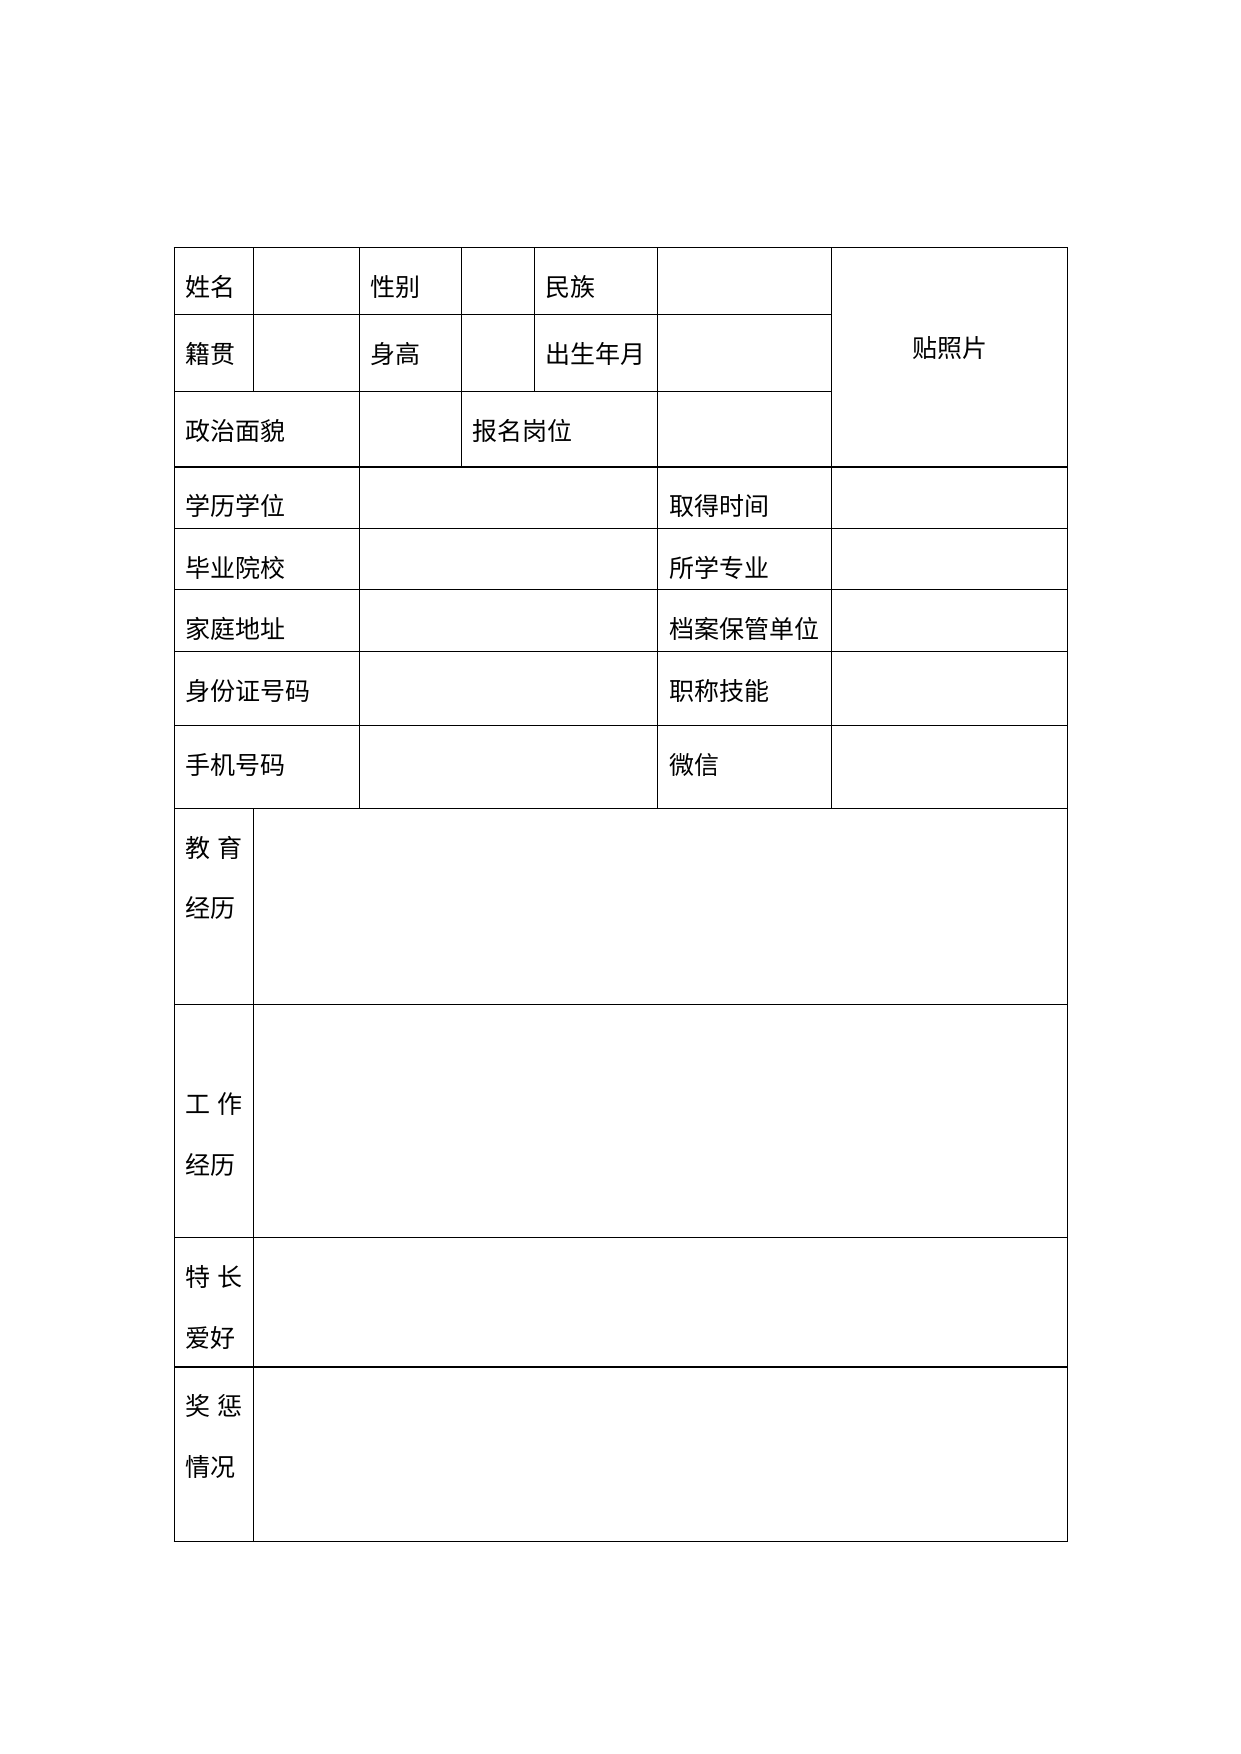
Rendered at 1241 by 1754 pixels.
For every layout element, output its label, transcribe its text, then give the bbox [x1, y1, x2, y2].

table_cell 奖惩情况 [175, 1368, 253, 1541]
table_cell [360, 652, 657, 725]
table_cell 微信 [658, 726, 831, 808]
table_cell [832, 652, 1067, 725]
table_cell [658, 315, 831, 391]
table_cell 政治面貌 [175, 392, 359, 466]
table_header 姓名 [175, 248, 253, 314]
table_cell 教育经历 [175, 809, 253, 1004]
table_cell [832, 468, 1067, 528]
table_cell 出生年月 [535, 315, 657, 391]
table_cell 学历学位 [175, 468, 359, 528]
table_cell [254, 315, 359, 391]
table_cell [254, 1005, 1067, 1237]
table_cell [360, 726, 657, 808]
table_cell 特长爱好 [175, 1238, 253, 1366]
table_cell [832, 590, 1067, 651]
table_cell [462, 315, 534, 391]
table_cell 取得时间 [658, 468, 831, 528]
table_cell 手机号码 [175, 726, 359, 808]
table_header [254, 248, 359, 314]
table_cell [360, 468, 657, 528]
table_cell 工作经历 [175, 1005, 253, 1237]
table_cell 档案保管单位 [658, 590, 831, 651]
table_cell [360, 529, 657, 589]
table_cell [254, 809, 1067, 1004]
table_cell 职称技能 [658, 652, 831, 725]
table_cell [658, 392, 831, 466]
table_header 民族 [535, 248, 657, 314]
table_cell 身份证号码 [175, 652, 359, 725]
table_cell 毕业院校 [175, 529, 359, 589]
table_cell 籍贯 [175, 315, 253, 391]
table_cell 报名岗位 [462, 392, 657, 466]
table_cell 身高 [360, 315, 461, 391]
table_header 贴照片 [832, 248, 1067, 466]
table_cell [360, 590, 657, 651]
table_header [658, 248, 831, 314]
table_cell [254, 1238, 1067, 1366]
table_cell [360, 392, 461, 466]
table_cell [832, 726, 1067, 808]
table_cell [832, 529, 1067, 589]
table_cell 家庭地址 [175, 590, 359, 651]
table_header [462, 248, 534, 314]
table_cell [254, 1368, 1067, 1541]
table_cell 所学专业 [658, 529, 831, 589]
table_header 性别 [360, 248, 461, 314]
